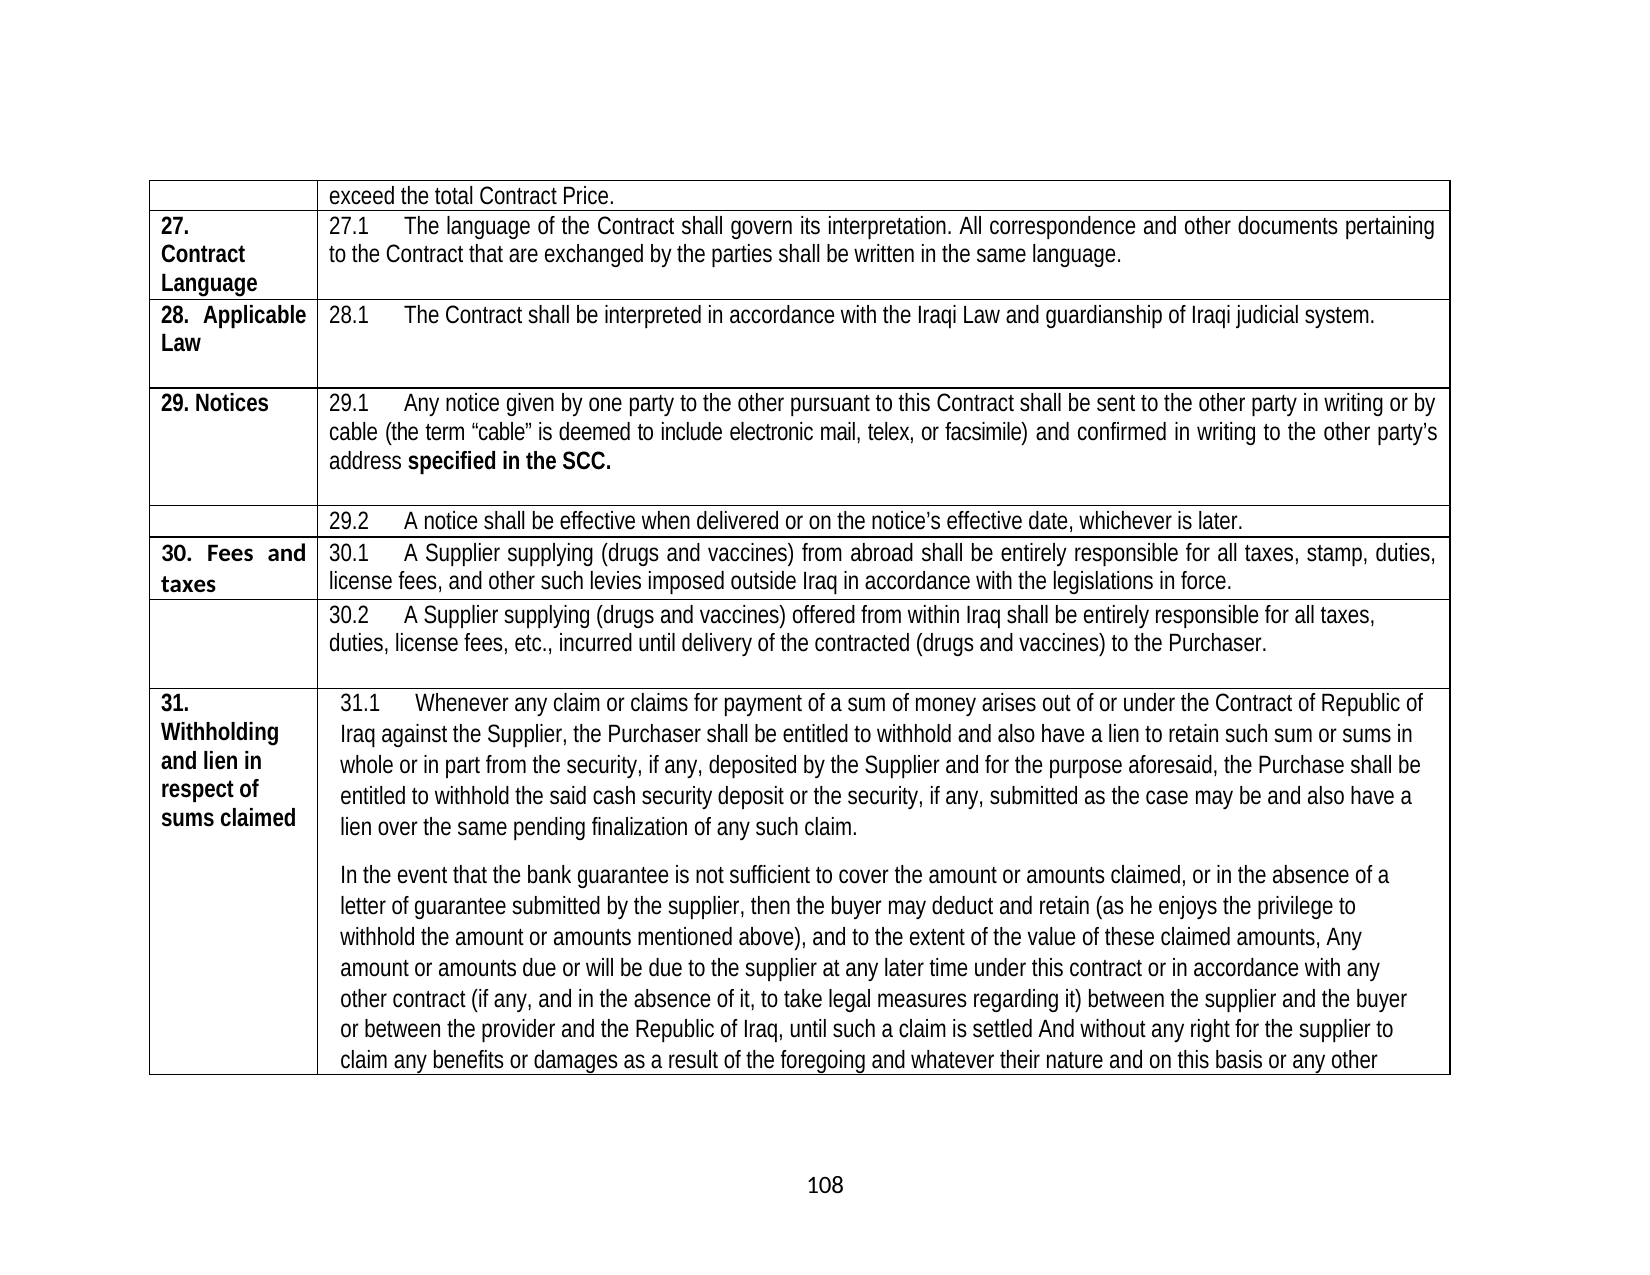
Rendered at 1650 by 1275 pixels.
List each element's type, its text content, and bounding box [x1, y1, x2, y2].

table_cell 27. Contract Language [150, 211, 317, 298]
table_cell 29.2 A notice shall be effective when delivered or on the notice’s effective date, whichever is later. [318, 506, 1449, 536]
table_cell 28. Applicable Law [150, 300, 317, 387]
table_cell [150, 600, 317, 687]
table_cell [150, 689, 317, 1074]
table_cell 30.2 A Supplier supplying (drugs and vaccines) offered from within Iraq shall be entirely responsible for all taxes, duties, license fees, etc., incurred until delivery of the contracted (drugs and vaccines) to the Purchaser. [318, 600, 1449, 687]
table_cell 28.1 The Contract shall be interpreted in accordance with the Iraqi Law and guardianship of Iraqi judicial system. [318, 300, 1449, 387]
table_cell 30.1 A Supplier supplying (drugs and vaccines) from abroad shall be entirely responsible for all taxes, stamp, duties, license fees, and other such levies imposed outside Iraq in accordance with the legislations in force. [318, 538, 1449, 598]
table_cell 29.1 Any notice given by one party to the other pursuant to this Contract shall be sent to the other party in writing or by cable (the term “cable” is deemed to include electronic mail, telex, or facsimile) and confirmed in writing to the other party’s address specified in the SCC. [318, 389, 1449, 505]
table_cell [318, 689, 1449, 1074]
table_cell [318, 181, 1449, 210]
table_cell [150, 506, 317, 536]
table_cell 27.1 The language of the Contract shall govern its interpretation. All correspondence and other documents pertaining to the Contract that are exchanged by the parties shall be written in the same language. [318, 211, 1449, 298]
table_cell 30. Fees and taxes [150, 538, 317, 598]
table_cell [150, 181, 317, 210]
table_cell 29. Notices [150, 389, 317, 505]
